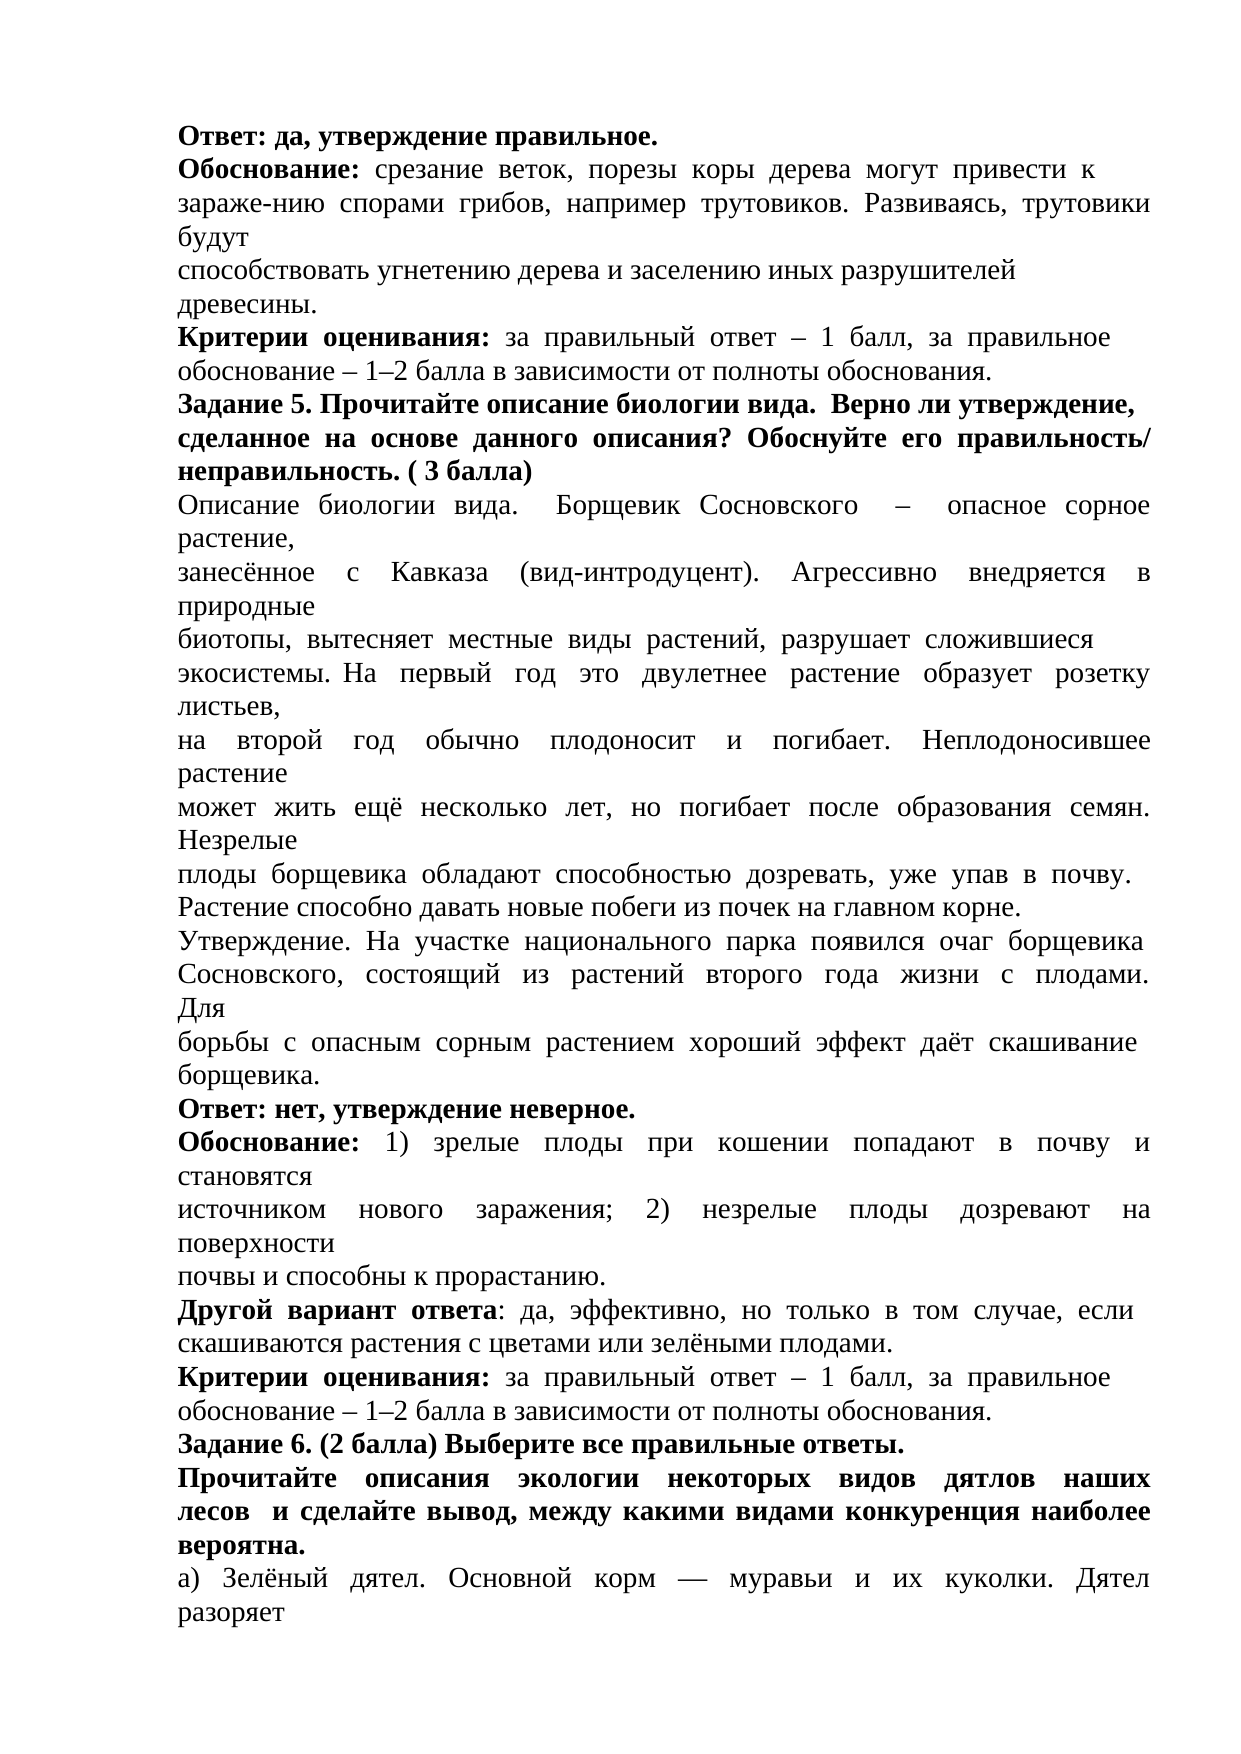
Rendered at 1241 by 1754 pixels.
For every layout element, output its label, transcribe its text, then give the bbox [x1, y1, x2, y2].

text обоснование – 1–2 балла в зависимости от полноты обоснования. [177, 1393, 1152, 1426]
text Ответ: да, утверждение правильное. [177, 118, 1152, 152]
text Ответ: нет, утверждение неверное. [177, 1091, 1152, 1124]
text почвы и способны к прорастанию. [177, 1258, 1152, 1292]
text Прочитайте описания экологии некоторых видов дятлов наших лесов и сделайте вывод, между какими видами конкуренция наиболее вероятна. [177, 1460, 1152, 1560]
text Задание 5. Прочитайте описание биологии вида. Верно ли утверждение, [177, 386, 1152, 420]
text на второй год обычно плодоносит и погибает. Неплодоносившее растение [177, 722, 1152, 789]
text Сосновского, состоящий из растений второго года жизни с плодами. Для [177, 957, 1152, 1024]
text Критерии оценивания: за правильный ответ – 1 балл, за правильное [177, 319, 1152, 353]
text Описание биологии вида. Борщевик Сосновского – опасное сорное растение, [177, 487, 1152, 554]
text борьбы с опасным сорным растением хороший эффект даёт скашивание [177, 1024, 1152, 1057]
text скашиваются растения с цветами или зелёными плодами. [177, 1326, 1152, 1359]
text Другой вариант ответа: да, эффективно, но только в том случае, если [177, 1292, 1152, 1326]
text способствовать угнетению дерева и заселению иных разрушителей древесины. [177, 252, 1152, 319]
text Утверждение. На участке национального парка появился очаг борщевика [177, 923, 1152, 957]
text Критерии оценивания: за правильный ответ – 1 балл, за правильное [177, 1359, 1152, 1393]
text неправильность. ( 3 балла) [177, 453, 1152, 487]
text биотопы, вытесняет местные виды растений, разрушает сложившиеся [177, 621, 1152, 655]
text обоснование – 1–2 балла в зависимости от полноты обоснования. [177, 353, 1152, 386]
text Обоснование: 1) зрелые плоды при кошении попадают в почву и становятся [177, 1124, 1152, 1191]
text Обоснование: срезание веток, порезы коры дерева могут привести к зараже-нию спорами грибов, например трутовиков. Развиваясь, трутовики будут [177, 152, 1152, 252]
text экосистемы. На первый год это двулетнее растение образует розетку листьев, [177, 655, 1152, 722]
text Растение способно давать новые побеги из почек на главном корне. [177, 889, 1152, 923]
text сделанное на основе данного описания? Обоснуйте его правильность/ [177, 420, 1152, 453]
text источником нового заражения; 2) незрелые плоды дозревают на поверхности [177, 1191, 1152, 1258]
text а) Зелёный дятел. Основной корм — муравьи и их куколки. Дятел разоряет [177, 1560, 1152, 1627]
text борщевика. [177, 1057, 1152, 1091]
text занесённое с Кавказа (вид-интродуцент). Агрессивно внедряется в природные [177, 554, 1152, 621]
text плоды борщевика обладают способностью дозревать, уже упав в почву. [177, 856, 1152, 889]
text может жить ещё несколько лет, но погибает после образования семян. Незрелые [177, 789, 1152, 856]
text Задание 6. (2 балла) Выберите все правильные ответы. [177, 1426, 1152, 1460]
